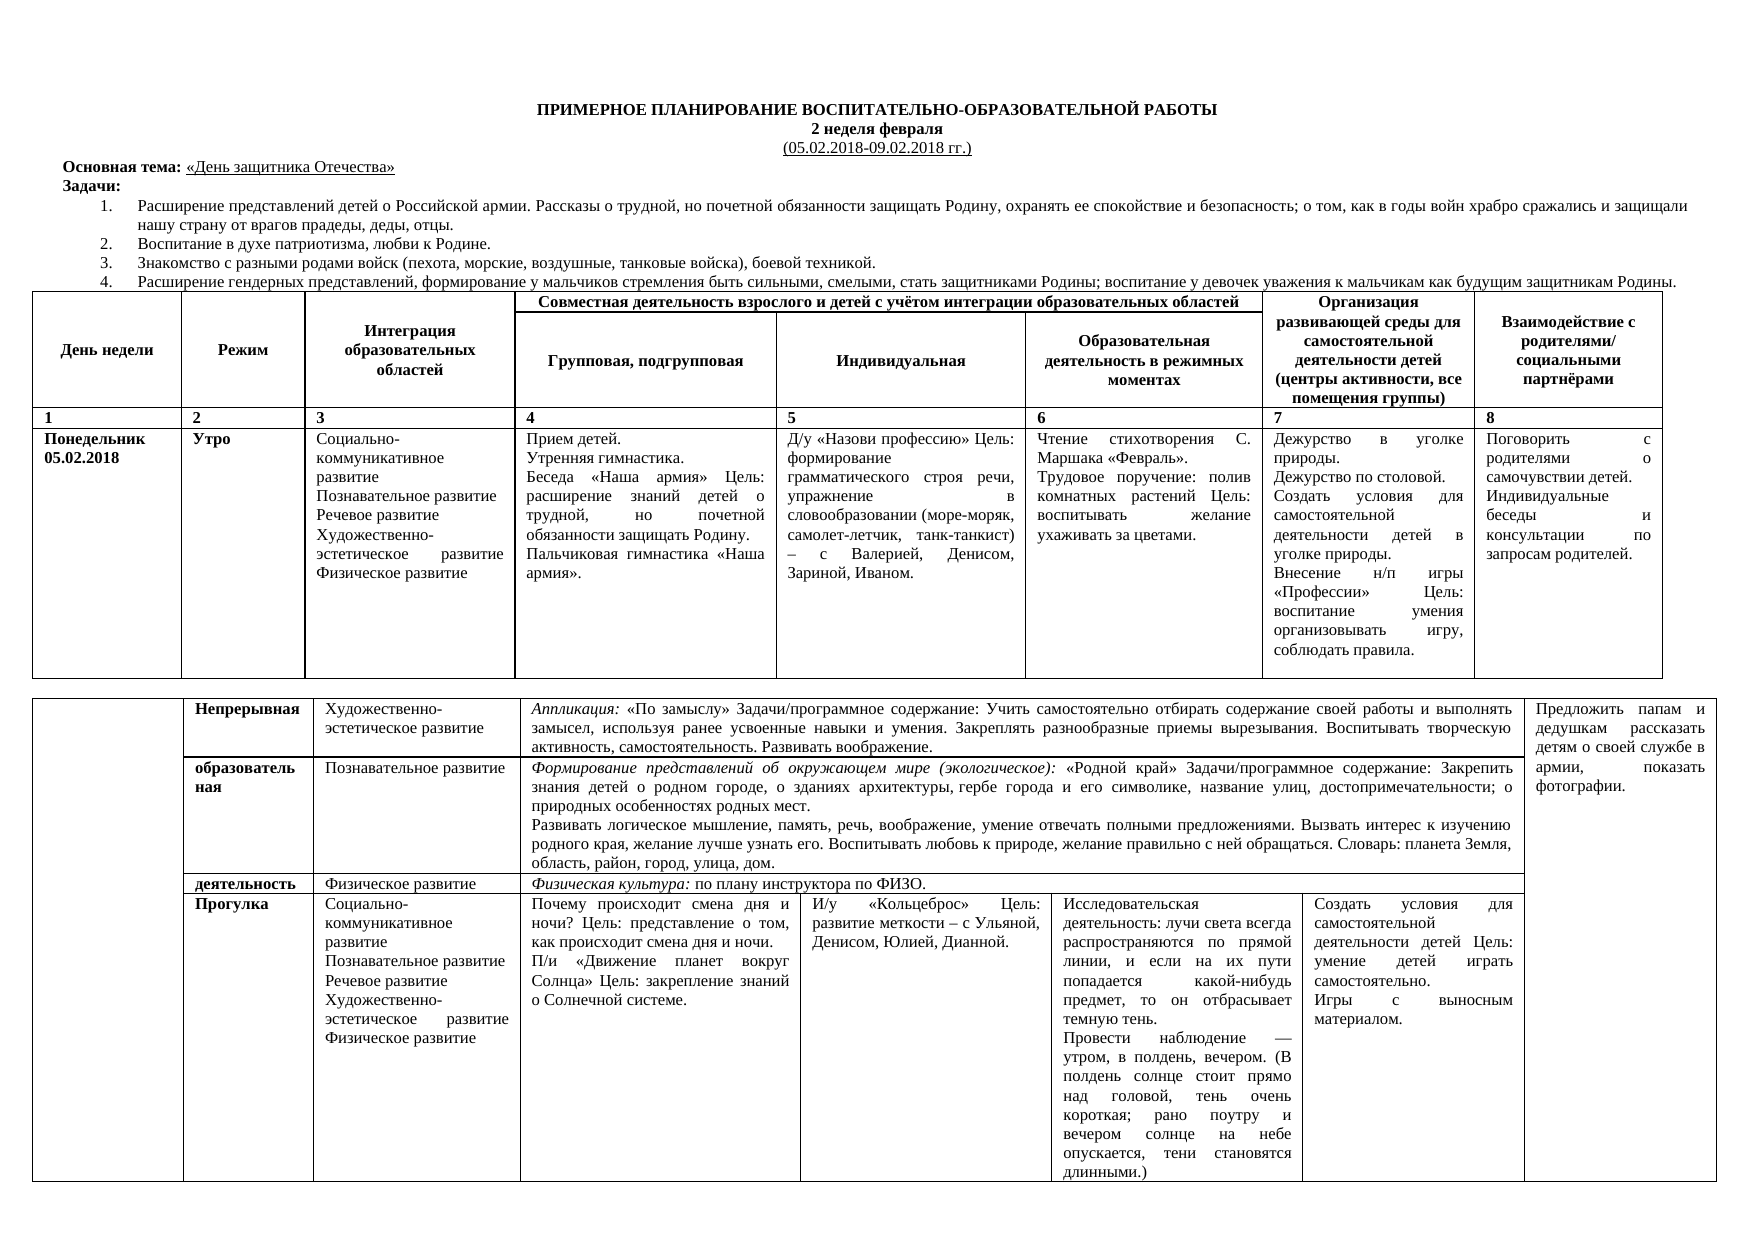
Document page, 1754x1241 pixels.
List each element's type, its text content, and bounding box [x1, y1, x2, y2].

list Воспитание в духе патриотизма, любви к Родине. [100, 234, 1692, 253]
table_cell образовательная [184, 758, 313, 872]
text ПРИМЕРНОЕ ПЛАНИРОВАНИЕ ВОСПИТАТЕЛЬНО-ОБРАЗОВАТЕЛЬНОЙ РАБОТЫ [62, 99, 1692, 119]
table_cell 3 [306, 408, 514, 427]
text Задачи: [62, 176, 1692, 195]
table_cell Физическое развитие [314, 874, 520, 893]
table_cell Физическая культура: по плану инструктора по ФИЗО. [521, 874, 1524, 893]
text 2 неделя февраля [62, 119, 1692, 138]
table_cell 1 [33, 408, 181, 427]
table_cell Образовательная деятельность в режимных моментах [1026, 313, 1262, 407]
table_header Аппликация: «По замыслу» Задачи/программное содержание: Учить самостоятельно отбирать содержание своей работы и выполнять замысел, используя ранее усвоенные навыки и умения. Закреплять разнообразные приемы вырезывания. Воспитывать творческую активность, самостоятельность. Развивать воображение. [521, 699, 1524, 756]
table_cell 4 [516, 408, 776, 427]
text (05.02.2018-09.02.2018 гг.) [62, 138, 1692, 157]
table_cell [1303, 894, 1524, 1181]
table_header Организация развивающей среды для самостоятельной деятельности детей (центры активности, все помещения группы) [1263, 292, 1474, 407]
list Расширение гендерных представлений, формирование у мальчиков стремления быть сильными, смелыми, стать защитниками Родины; воспитание у девочек уважения к мальчикам как будущим защитникам Родины. [100, 272, 1692, 291]
table_cell 5 [777, 408, 1025, 427]
table_cell Прогулка [184, 894, 313, 1181]
table_cell Групповая, подгрупповая [516, 313, 776, 407]
table_header Интеграция образовательных областей [306, 292, 514, 407]
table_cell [801, 894, 1051, 1181]
table_cell Дежурство в уголке природы. Дежурство по столовой. Создать условия для самостоятельной деятельности детей в уголке природы. Внесение н/п игры «Профессии» Цель: воспитание умения организовывать игру, соблюдать правила. [1263, 429, 1474, 678]
list Расширение представлений детей о Российской армии. Рассказы о трудной, но почетной обязанности защищать Родину, охранять ее спокойствие и безопасность; о том, как в годы войн храбро сражались и защищали нашу страну от врагов прадеды, деды, отцы. [100, 195, 1692, 234]
table_cell деятельность [184, 874, 313, 893]
text Основная тема: «День защитника Отечества» [62, 157, 1692, 176]
table_cell Прием детей. Утренняя гимнастика. Беседа «Наша армия» Цель: расширение знаний детей о трудной, но почетной обязанности защищать Родину. Пальчиковая гимнастика «Наша армия». [516, 429, 776, 678]
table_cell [314, 894, 520, 1181]
table_header [33, 699, 183, 1181]
table_cell Чтение стихотворения С. Маршака «Февраль». Трудовое поручение: полив комнатных растений Цель: воспитывать желание ухаживать за цветами. [1026, 429, 1262, 678]
table_cell 6 [1026, 408, 1262, 427]
table_cell Поговорить с родителями о самочувствии детей. Индивидуальные беседы и консультации по запросам родителей. [1475, 429, 1662, 678]
table_header Предложить папам и дедушкам рассказать детям о своей службе в армии, показать фотографии. [1525, 699, 1716, 1181]
table_header Непрерывная [184, 699, 313, 756]
table_cell 8 [1475, 408, 1662, 427]
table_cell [1052, 894, 1302, 1181]
table_cell 7 [1263, 408, 1474, 427]
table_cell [521, 894, 800, 1181]
table_header Совместная деятельность взрослого и детей с учётом интеграции образовательных областей [516, 292, 1262, 311]
list Знакомство с разными родами войск (пехота, морские, воздушные, танковые войска), боевой техникой. [100, 253, 1692, 272]
table_cell Утро [182, 429, 304, 678]
table_cell Понедельник 05.02.2018 [33, 429, 181, 678]
table_header Режим [182, 292, 304, 407]
table_cell Познавательное развитие [314, 758, 520, 872]
table_cell Социально-коммуникативное развитие Познавательное развитие Речевое развитие Художественно-эстетическое развитие Физическое развитие [306, 429, 514, 678]
table_cell Формирование представлений об окружающем мире (экологическое): «Родной край» Задачи/программное содержание: Закрепить знания детей о родном городе, о зданиях архитектуры, гербе города и его символике, название улиц, достопримечательности; о природных особенностях родных мест. Развивать логическое мышление, память, речь, воображение, умение отвечать полными предложениями. Вызвать интерес к изучению родного края, желание лучше узнать его. Воспитывать любовь к природе, желание правильно с ней обращаться. Словарь: планета Земля, область, район, город, улица, дом. [521, 758, 1524, 872]
table_cell Д/у «Назови профессию» Цель: формирование грамматического строя речи, упражнение в словообразовании (море-моряк, самолет-летчик, танк-танкист) – с Валерией, Денисом, Зариной, Иваном. [777, 429, 1025, 678]
table_cell 2 [182, 408, 304, 427]
table_cell Индивидуальная [777, 313, 1025, 407]
table_header Художественно-эстетическое развитие [314, 699, 520, 756]
table_header День недели [33, 292, 181, 407]
table_header Взаимодействие с родителями/ социальными партнёрами [1475, 292, 1662, 407]
